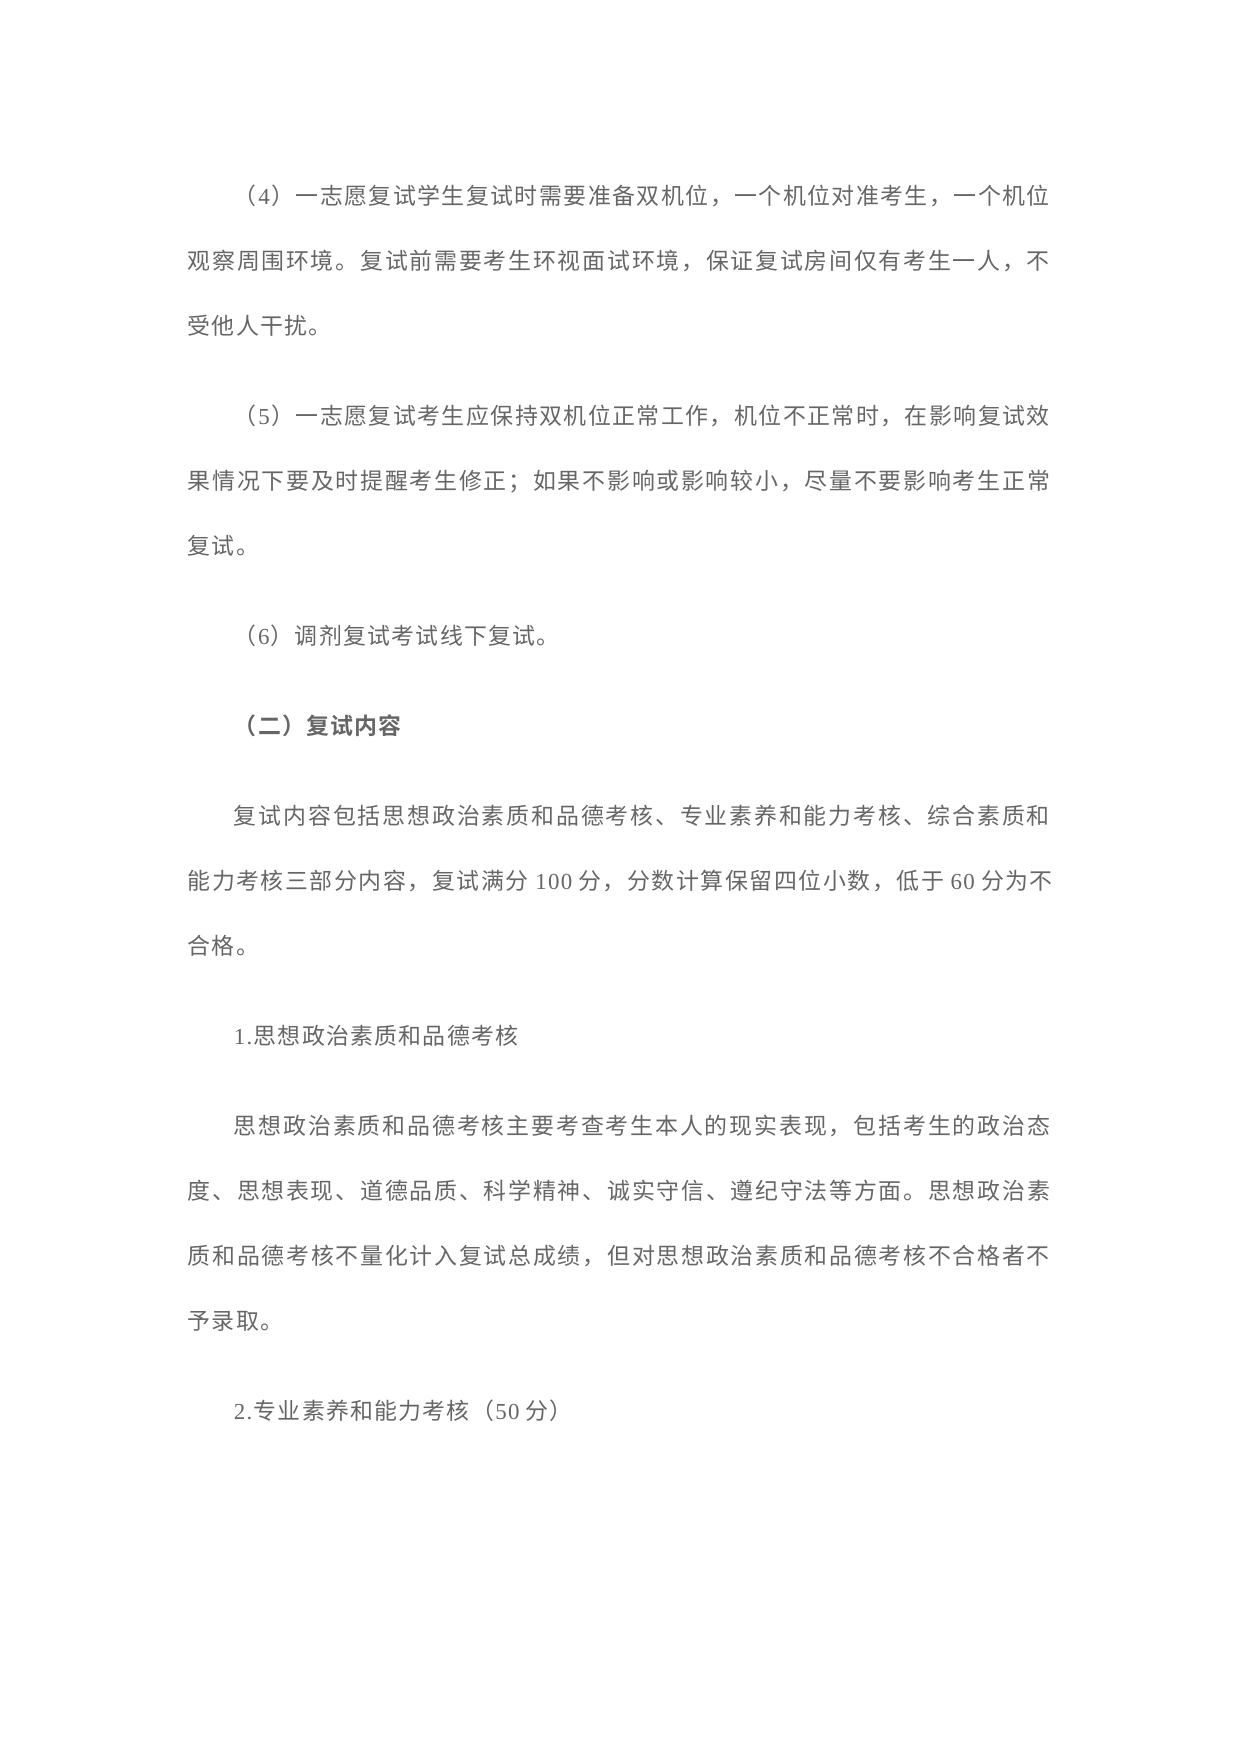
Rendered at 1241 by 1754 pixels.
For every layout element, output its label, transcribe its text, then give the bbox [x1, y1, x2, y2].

text （5）一志愿复试考生应保持双机位正常工作，机位不正常时，在影响复试效果情况下要及时提醒考生修正；如果不影响或影响较小，尽量不要影响考生正常复试。 [187, 382, 1053, 577]
text （4）一志愿复试学生复试时需要准备双机位，一个机位对准考生，一个机位观察周围环境。复试前需要考生环视面试环境，保证复试房间仅有考生一人，不受他人干扰。 [187, 162, 1053, 357]
text （6）调剂复试考试线下复试。 [187, 602, 1053, 667]
text 2.专业素养和能力考核（50分） [187, 1377, 1053, 1442]
text 思想政治素质和品德考核主要考查考生本人的现实表现，包括考生的政治态度、思想表现、道德品质、科学精神、诚实守信、遵纪守法等方面。思想政治素质和品德考核不量化计入复试总成绩，但对思想政治素质和品德考核不合格者不予录取。 [187, 1092, 1053, 1352]
text 复试内容包括思想政治素质和品德考核、专业素养和能力考核、综合素质和能力考核三部分内容，复试满分100分，分数计算保留四位小数，低于60分为不合格。 [187, 782, 1053, 977]
text 1.思想政治素质和品德考核 [187, 1002, 1053, 1067]
text （二）复试内容 [187, 692, 1053, 757]
